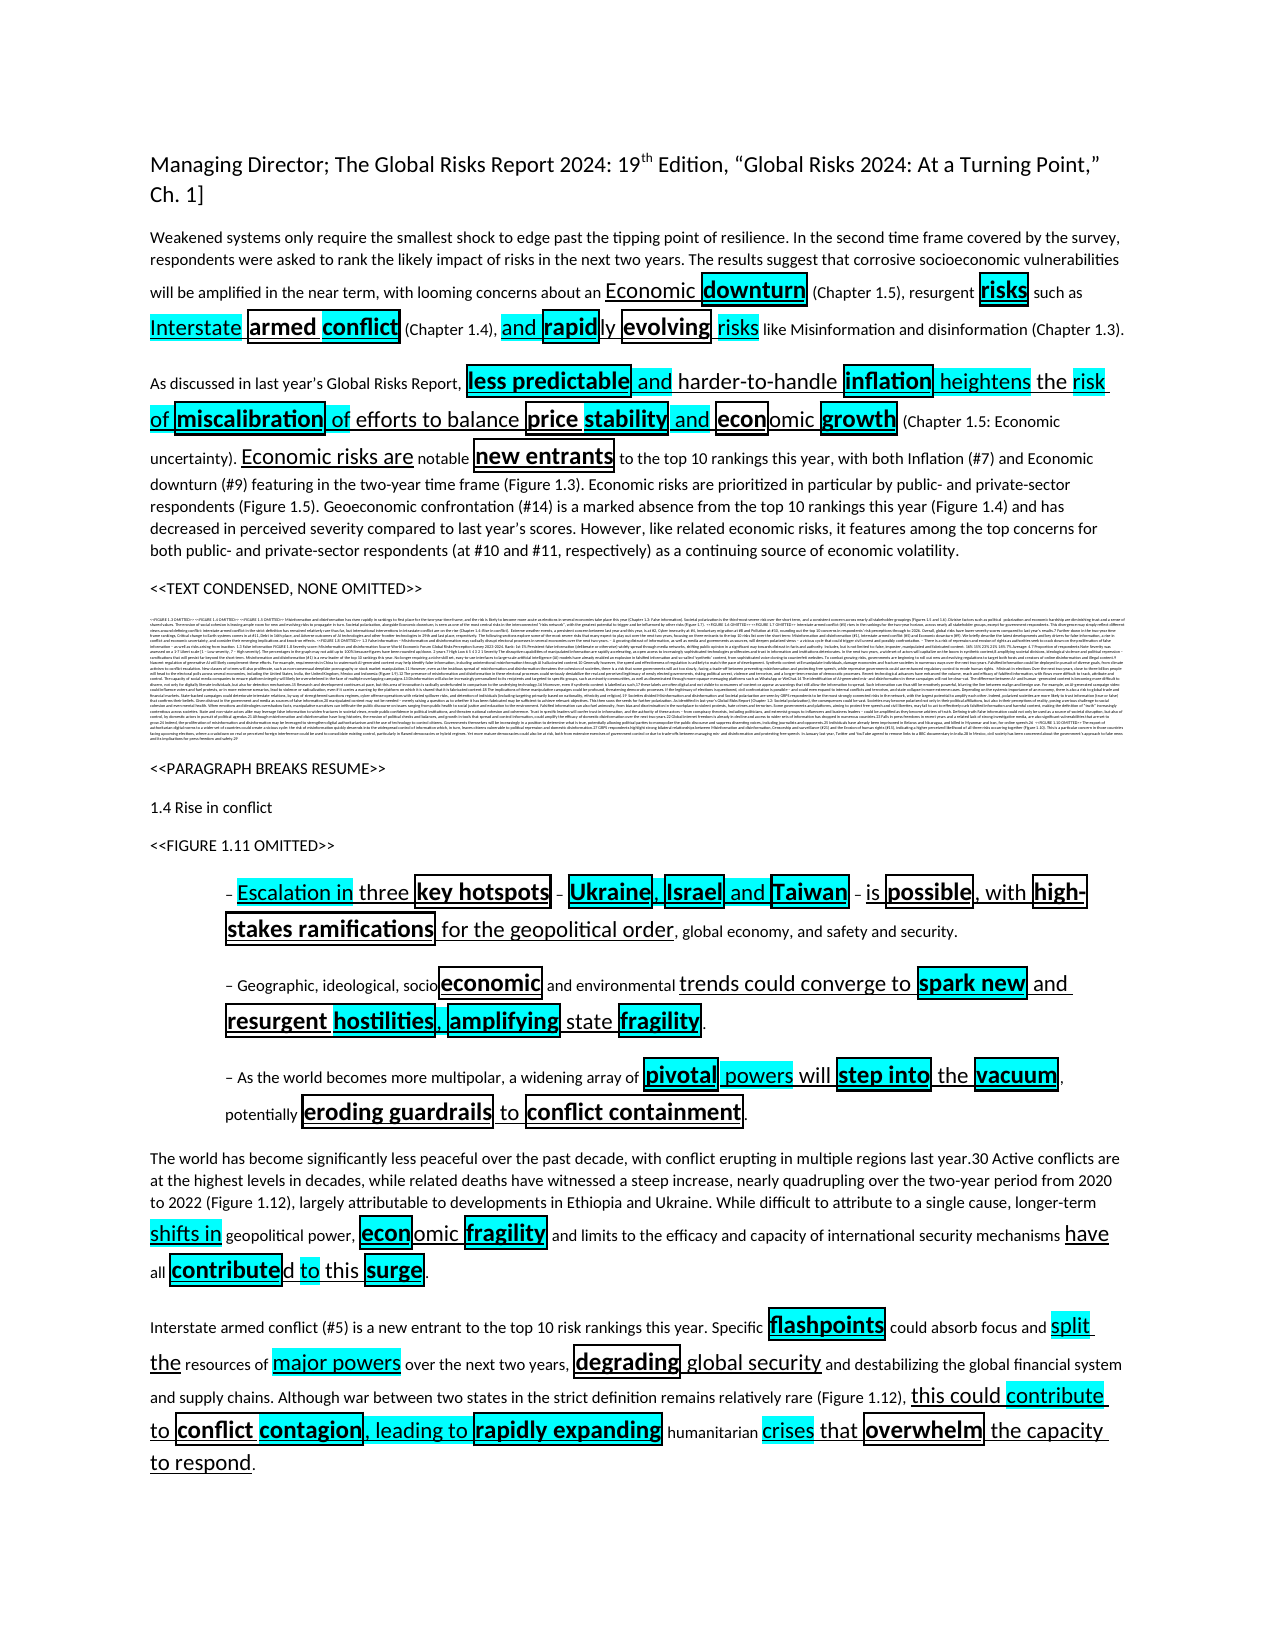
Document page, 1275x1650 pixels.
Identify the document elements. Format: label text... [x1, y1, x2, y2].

text – Escalation in three key hotspots – Ukraine, Israel and Taiwan – is possible, with high-stakes ramifications for the geopolitical order, global economy, and safety and security. [225, 874, 1125, 946]
text As discussed in last year’s Global Risks Report, less predictable and harder-to-handle inflation heightens the risk of miscalibration of efforts to balance price stability and economic growth (Chapter 1.5: Economic uncertainty). Economic risks are notable new entrants to the top 10 rankings this year, with both Inflation (#7) and Economic downturn (#9) featuring in the two-year time frame (Figure 1.3). Economic risks are prioritized in particular by public- and private-sector respondents (Figure 1.5). Geoeconomic confrontation (#14) is a marked absence from the top 10 rankings this year (Figure 1.4) and has decreased in perceived severity compared to last year’s scores. However, like related economic risks, it features among the top concerns for both public- and private-sector respondents (at #10 and #11, respectively) as a continuing source of economic volatility. [150, 363, 1125, 560]
text 1.4 Rise in conflict [150, 797, 1125, 817]
text – Geographic, ideological, socioeconomic and environmental trends could converge to spark new and resurgent hostilities, amplifying state fragility. [225, 966, 1125, 1038]
text <<TEXT CONDENSED, NONE OMITTED>> [150, 579, 1125, 599]
text Weakened systems only require the smallest shock to edge past the tipping point of resilience. In the second time frame covered by the survey, respondents were asked to rank the likely impact of risks in the next two years. The results suggest that corrosive socioeconomic vulnerabilities will be amplified in the near term, with looming concerns about an Economic downturn (Chapter 1.5), resurgent risks such as Interstate armed conflict (Chapter 1.4), and rapidly evolving risks like Misinformation and disinformation (Chapter 1.3). [150, 227, 1125, 344]
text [150, 150, 1125, 208]
text – As the world becomes more multipolar, a widening array of pivotal powers will step into the vacuum, potentially eroding guardrails to conflict containment. [225, 1057, 1125, 1129]
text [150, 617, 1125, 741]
text <<FIGURE 1.11 OMITTED>> [150, 836, 1125, 856]
text The world has become significantly less peaceful over the past decade, with conflict erupting in multiple regions last year.30 Active conflicts are at the highest levels in decades, while related deaths have witnessed a steep increase, nearly quadrupling over the two-year period from 2020 to 2022 (Figure 1.12), largely attributable to developments in Ethiopia and Ukraine. While difficult to attribute to a single cause, longer-term shifts in geopolitical power, economic fragility and limits to the efficacy and capacity of international security mechanisms have all contributed to this surge. [150, 1148, 1125, 1287]
text Interstate armed conflict (#5) is a new entrant to the top 10 risk rankings this year. Specific flashpoints could absorb focus and split the resources of major powers over the next two years, degrading global security and destabilizing the global financial system and supply chains. Although war between two states in the strict definition remains relatively rare (Figure 1.12), this could contribute to conflict contagion, leading to rapidly expanding humanitarian crises that overwhelm the capacity to respond. [150, 1307, 1125, 1477]
text <<PARAGRAPH BREAKS RESUME>> [150, 758, 1125, 779]
